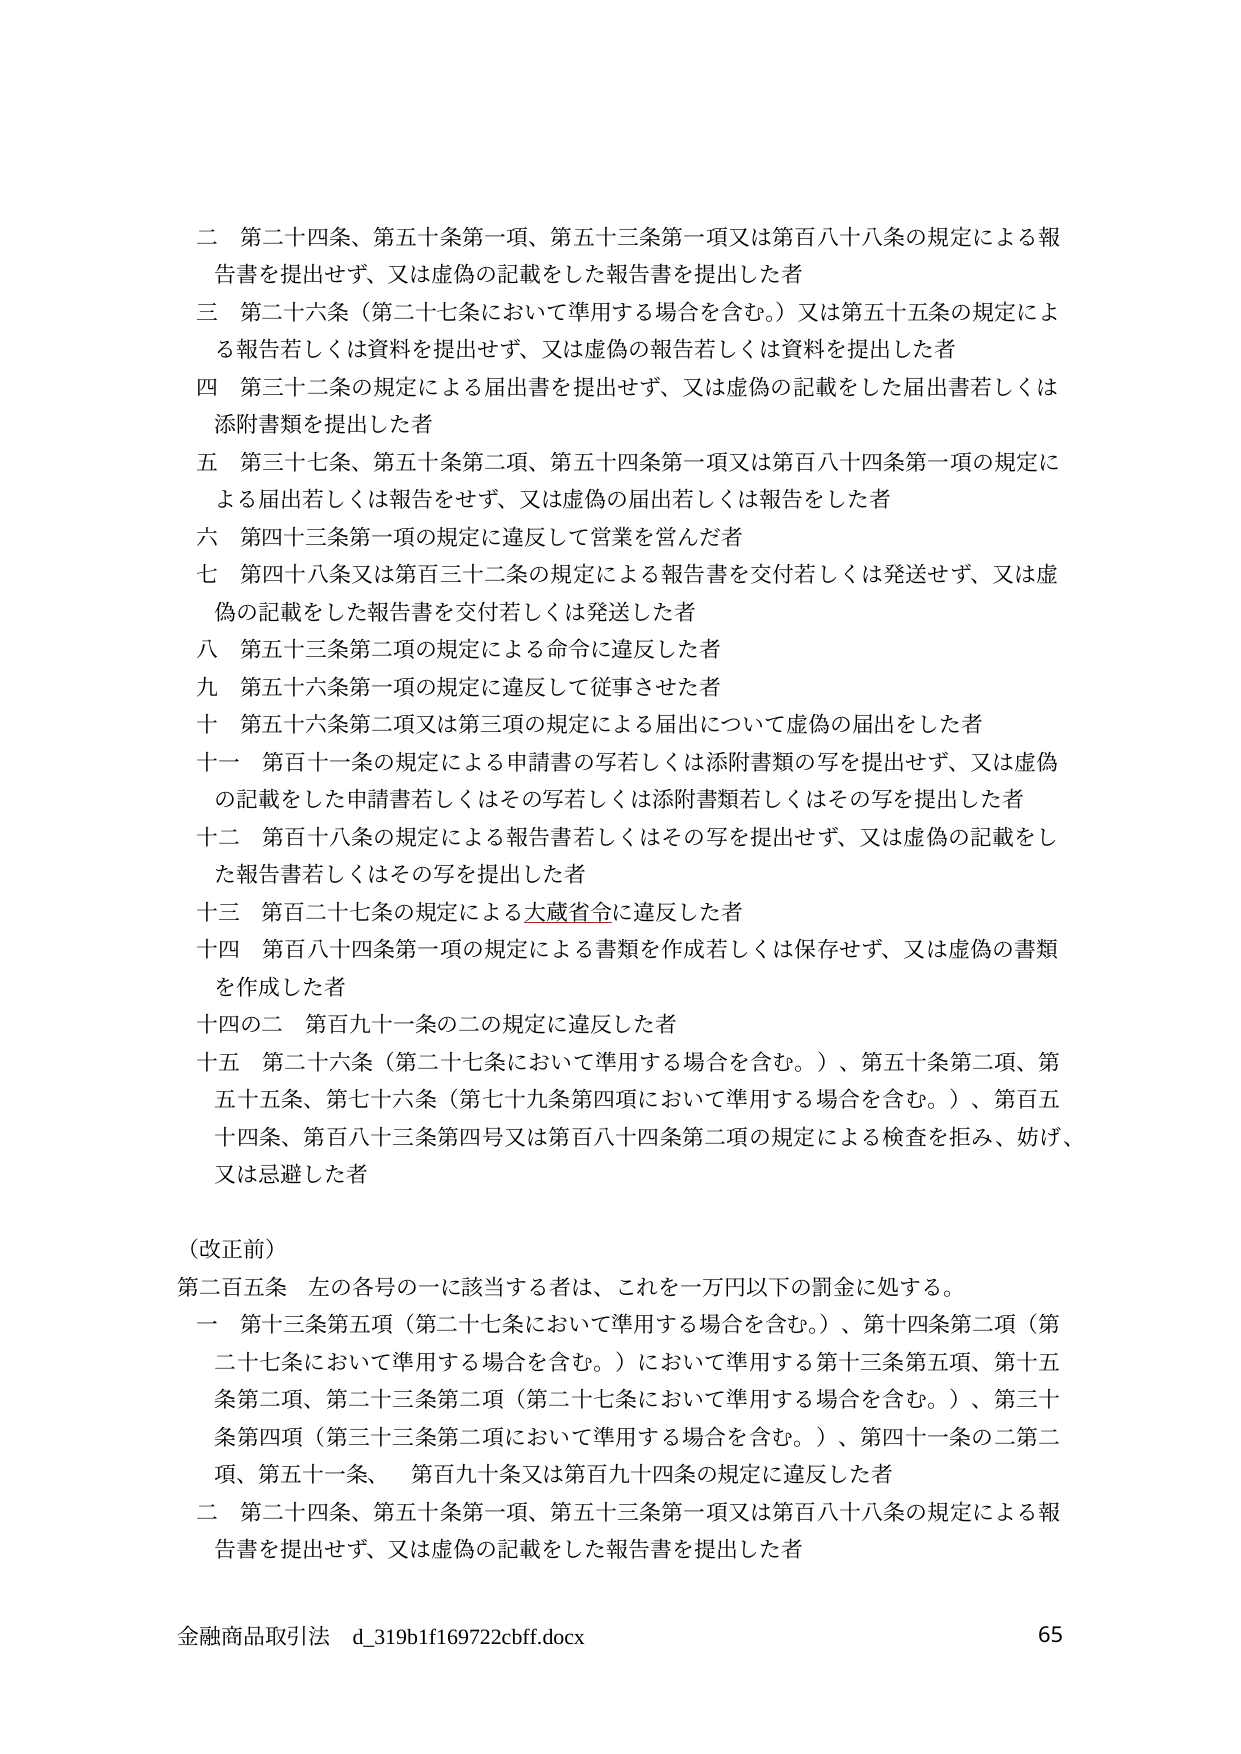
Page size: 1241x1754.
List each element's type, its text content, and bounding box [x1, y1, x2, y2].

text 二 第二十四条、第五十条第一項、第五十三条第一項又は第百八十八条の規定による報告書を提出せず、又は虚偽の記載をした報告書を提出した者 [196, 217, 1063, 292]
text 六 第四十三条第一項の規定に違反して営業を営んだ者 [196, 517, 1063, 554]
text 十 第五十六条第二項又は第三項の規定による届出について虚偽の届出をした者 [196, 704, 1063, 742]
text 三 第二十六条（第二十七条において準用する場合を含む｡）又は第五十五条の規定による報告若しくは資料を提出せず、又は虚偽の報告若しくは資料を提出した者 [196, 292, 1063, 367]
text 一 第十三条第五項（第二十七条において準用する場合を含む｡）、第十四条第二項（第二十七条において準用する場合を含む。）において準用する第十三条第五項、第十五条第二項、第二十三条第二項（第二十七条において準用する場合を含む。）、第三十条第四項（第三十三条第二項において準用する場合を含む。）、第四十一条の二第二項、第五十一条、 第百九十条又は第百九十四条の規定に違反した者 [196, 1304, 1063, 1492]
text 十四 第百八十四条第一項の規定による書類を作成若しくは保存せず、又は虚偽の書類を作成した者 [196, 929, 1063, 1004]
text （改正前） [177, 1229, 1063, 1267]
text 十一 第百十一条の規定による申請書の写若しくは添附書類の写を提出せず、又は虚偽の記載をした申請書若しくはその写若しくは添附書類若しくはその写を提出した者 [196, 742, 1063, 817]
text 十三 第百二十七条の規定による大蔵省令に違反した者 [196, 892, 1063, 929]
text 十四の二 第百九十一条の二の規定に違反した者 [196, 1004, 1063, 1042]
text 二 第二十四条、第五十条第一項、第五十三条第一項又は第百八十八条の規定による報告書を提出せず、又は虚偽の記載をした報告書を提出した者 [196, 1492, 1063, 1567]
text 八 第五十三条第二項の規定による命令に違反した者 [196, 629, 1063, 667]
text 七 第四十八条又は第百三十二条の規定による報告書を交付若しくは発送せず、又は虚偽の記載をした報告書を交付若しくは発送した者 [196, 554, 1063, 629]
text 九 第五十六条第一項の規定に違反して従事させた者 [196, 667, 1063, 704]
text 四 第三十二条の規定による届出書を提出せず、又は虚偽の記載をした届出書若しくは添附書類を提出した者 [196, 367, 1063, 442]
text 十五 第二十六条（第二十七条において準用する場合を含む。）、第五十条第二項、第五十五条、第七十六条（第七十九条第四項において準用する場合を含む。）、第百五十四条、第百八十三条第四号又は第百八十四条第二項の規定による検査を拒み、妨げ、又は忌避した者 [196, 1042, 1063, 1192]
text 十二 第百十八条の規定による報告書若しくはその写を提出せず、又は虚偽の記載をした報告書若しくはその写を提出した者 [196, 817, 1063, 892]
text 五 第三十七条、第五十条第二項、第五十四条第一項又は第百八十四条第一項の規定による届出若しくは報告をせず、又は虚偽の届出若しくは報告をした者 [196, 442, 1063, 517]
text 第二百五条 左の各号の一に該当する者は、これを一万円以下の罰金に処する。 [177, 1267, 1063, 1304]
